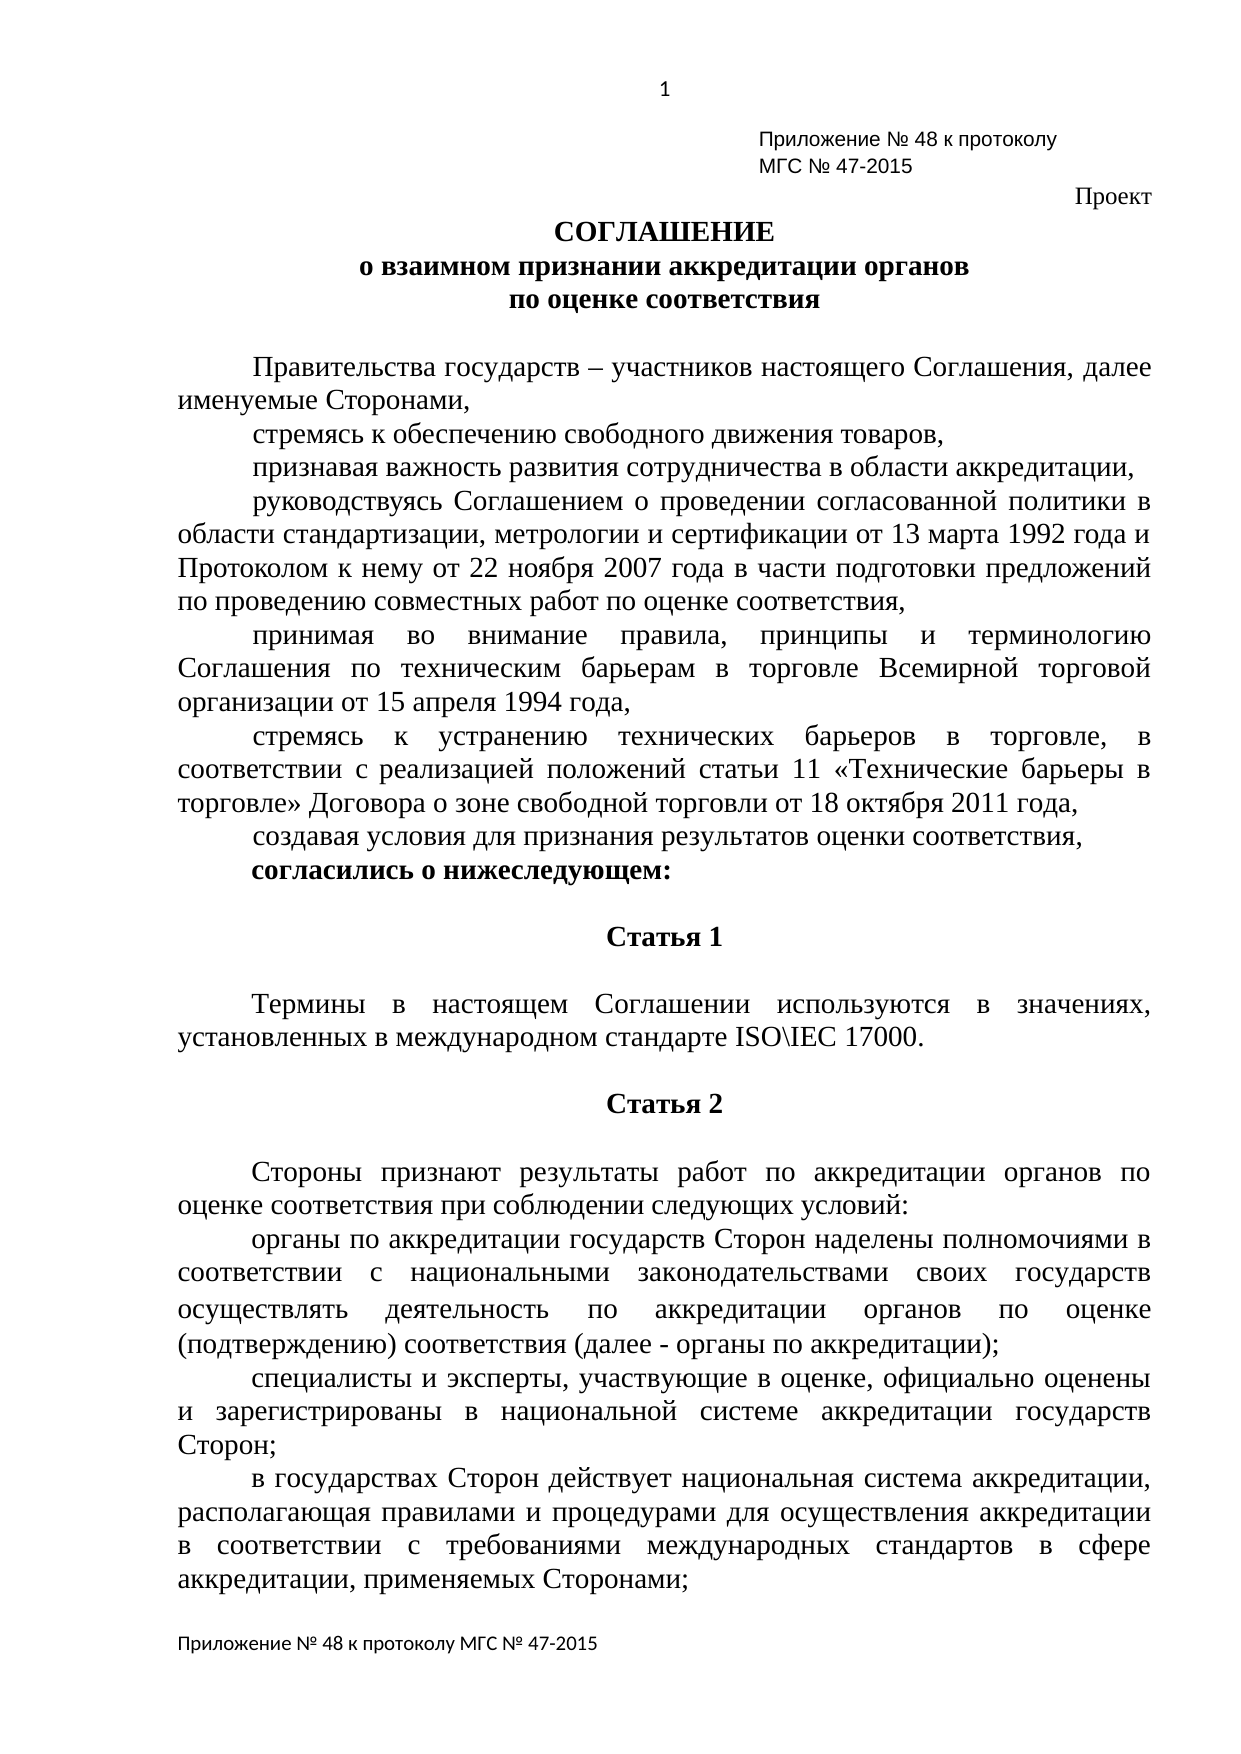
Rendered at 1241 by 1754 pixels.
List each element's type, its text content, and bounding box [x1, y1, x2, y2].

text Стороны признают результаты работ по аккредитации органов по оценке соответствия при соблюдении следующих условий: [177, 1154, 1152, 1221]
text принимая во внимание правила, принципы и терминологию Соглашения по техническим барьерам в торговле Всемирной торговой организации от 15 апреля 1994 года, [177, 617, 1152, 718]
list Приложение № 48 к протоколу [177, 126, 1152, 150]
text специалисты и эксперты, участвующие в оценке, официально оценены и зарегистрированы в национальной системе аккредитации государств Сторон; [177, 1360, 1152, 1460]
text согласились о нижеследующем: [177, 852, 1152, 885]
list МГС № 47-2015 [177, 154, 1152, 178]
text Статья 1 [177, 919, 1152, 952]
text признавая важность развития сотрудничества в области аккредитации, [177, 449, 1152, 483]
text органы по аккредитации государств Сторон наделены полномочиями в соответствии с национальными законодательствами своих государств осуществлять деятельность по аккредитации органов по оценке (подтверждению) соответствия (далее - органы по аккредитации); [177, 1221, 1152, 1360]
list Проект [694, 181, 1152, 210]
text о взаимном признании аккредитации органов по оценке соответствия [177, 248, 1152, 315]
text Термины в настоящем Соглашении используются в значениях, установленных в международном стандарте ISO\ІEC 17000. [177, 986, 1152, 1053]
text Статья 2 [177, 1087, 1152, 1120]
text создавая условия для признания результатов оценки соответствия, [177, 818, 1152, 852]
text в государствах Сторон действует национальная система аккредитации, располагающая правилами и процедурами для осуществления аккредитации в соответствии с требованиями международных стандартов в сфере аккредитации, применяемых Сторонами; [177, 1460, 1152, 1594]
text стремясь к устранению технических барьеров в торговле, в соответствии с реализацией положений статьи 11 «Технические барьеры в торговле» Договора о зоне свободной торговли от 18 октября 2011 года, [177, 718, 1152, 818]
text руководствуясь Соглашением о проведении согласованной политики в области стандартизации, метрологии и сертификации от 13 марта 1992 года и Протоколом к нему от 22 ноября 2007 года в части подготовки предложений по проведению совместных работ по оценке соответствия, [177, 483, 1152, 617]
text Правительства государств – участников настоящего Соглашения, далее именуемые Сторонами, [177, 349, 1152, 416]
text Соглашение [177, 214, 1152, 248]
text стремясь к обеспечению свободного движения товаров, [177, 416, 1152, 449]
